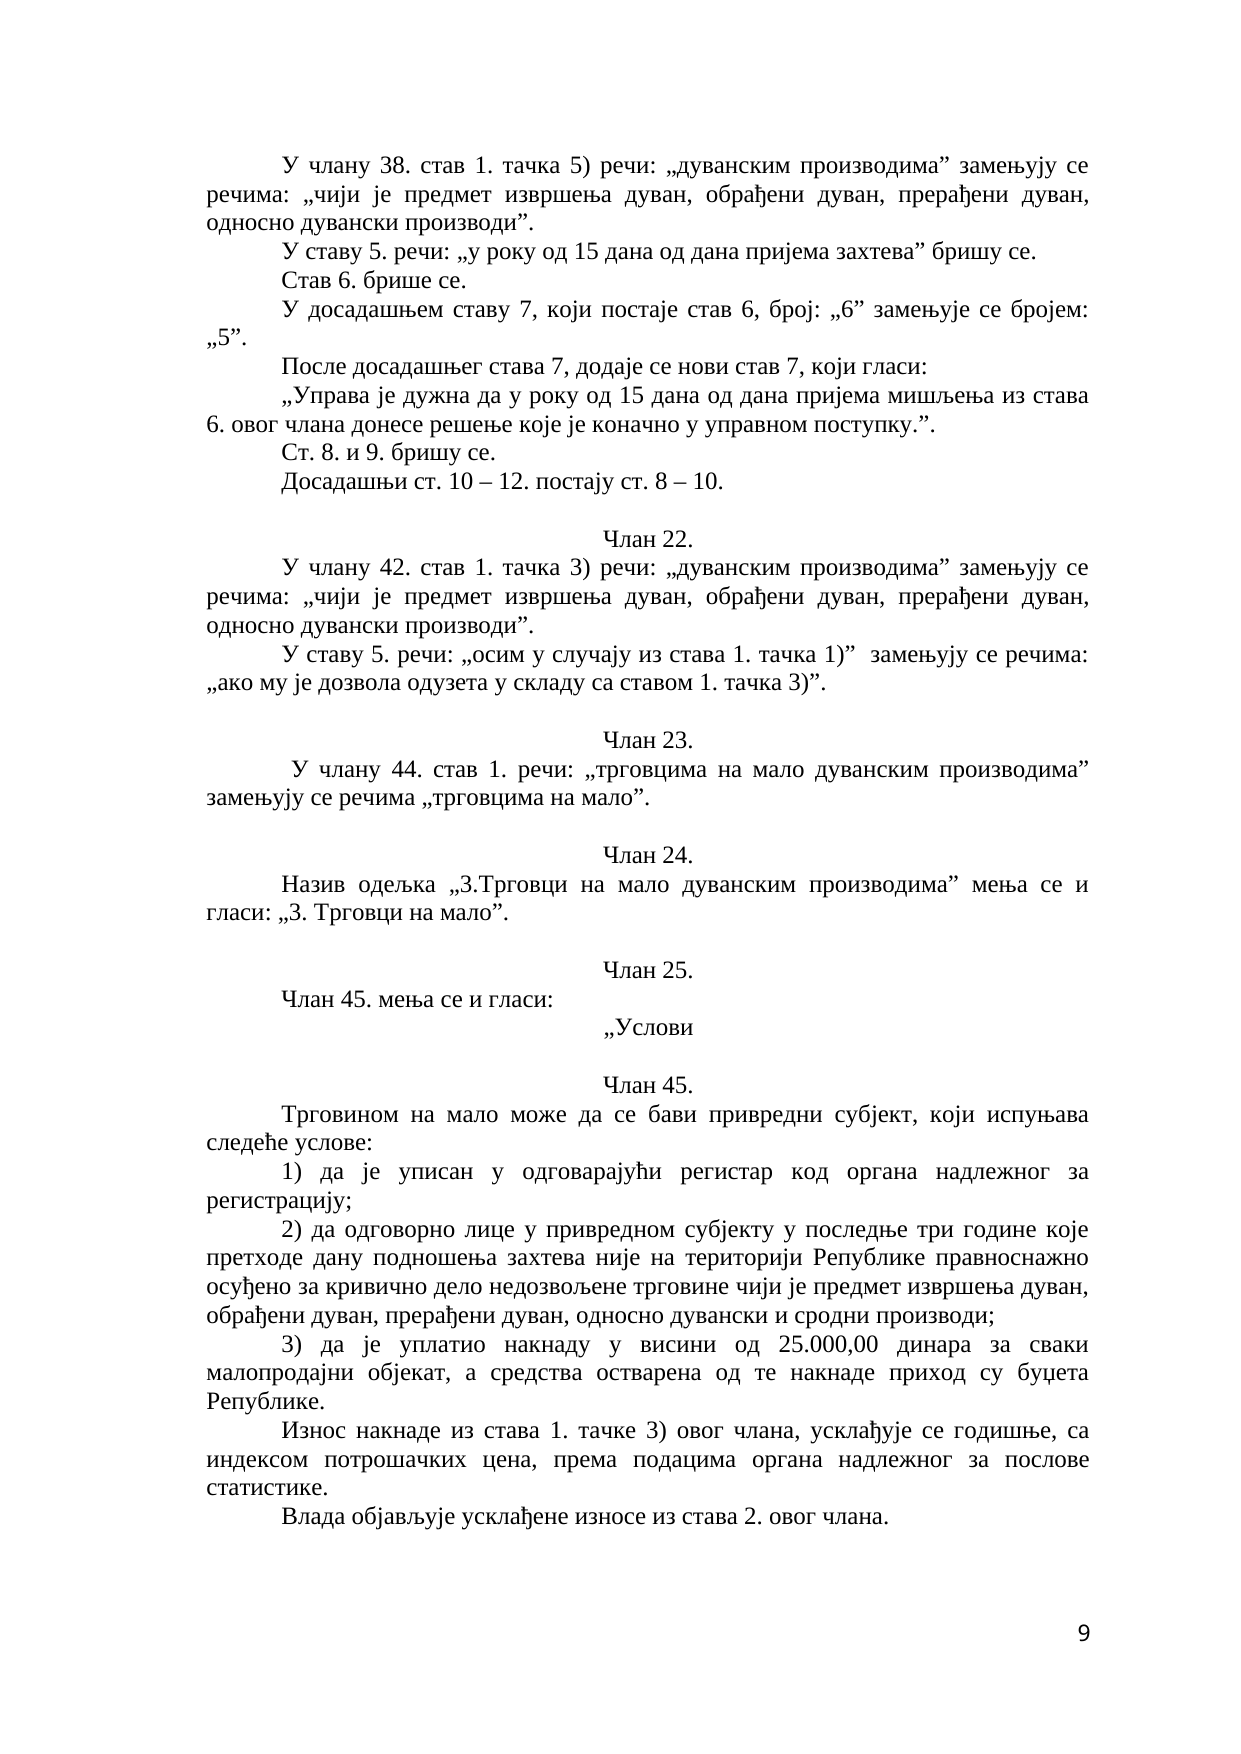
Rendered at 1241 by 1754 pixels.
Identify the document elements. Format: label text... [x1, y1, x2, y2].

text У ставу 5. речи: „осим у случају из става 1. тачка 1)” замењују се речима: „ако му је дозвола одузета у складу са ставом 1. тачка 3)”. [206, 639, 1090, 696]
text Досадашњи ст. 10 – 12. постају ст. 8 – 10. [206, 466, 1090, 495]
text „Управа је дужна да у року од 15 дана од дана пријема мишљења из става 6. овог члана донесе решење које је коначно у управном поступку.”. [206, 380, 1090, 437]
text „Услови [206, 1012, 1090, 1041]
text У члану 38. став 1. тачка 5) речи: „дуванским производима” замењују се речима: „чији је предмет извршења дуван, обрађени дуван, прерађени дуван, односно дувански производи”. [206, 150, 1090, 236]
text Износ накнаде из става 1. тачке 3) овог члана, усклађује се годишње, са индексом потрошачких цена, према подацима органа надлежног за послове статистике. [206, 1415, 1090, 1501]
text У досадашњем ставу 7, који постаје став 6, број: „6” замењује се бројем: „5”. [206, 294, 1090, 351]
text Влада објављује усклађене износе из става 2. овог члана. [206, 1501, 1090, 1530]
text 3) да је уплатио накнаду у висини од 25.000,00 динара за сваки малопродајни објекат, а средства остварена од те накнаде приход су буџета Републике. [206, 1329, 1090, 1415]
text У члану 42. став 1. тачка 3) речи: „дуванским производима” замењују се речима: „чији је предмет извршења дуван, обрађени дуван, прерађени дуван, односно дувански производи”. [206, 552, 1090, 639]
text Члан 45. мења се и гласи: [206, 984, 1090, 1012]
text Назив одељка „3.Трговци на мало дуванским производима” мења се и гласи: „3. Трговци на мало”. [206, 869, 1090, 926]
text Члан 24. [206, 840, 1090, 869]
text Став 6. брише се. [206, 265, 1090, 294]
text У ставу 5. речи: „у року од 15 дана од дана пријема захтева” бришу се. [206, 236, 1090, 265]
text Члан 22. [206, 524, 1090, 552]
text Ст. 8. и 9. бришу се. [206, 437, 1090, 466]
text Члан 25. [206, 955, 1090, 984]
text У члану 44. став 1. речи: „трговцима на мало дуванским производима” замењују се речима „трговцима на мало”. [206, 754, 1090, 811]
text После досадашњег става 7, додаје се нови став 7, који гласи: [206, 351, 1090, 380]
text Члан 23. [206, 725, 1090, 754]
text 2) да одговорно лице у привредном субјекту у последње три године које претходе дану подношења захтева није на територији Републике правноснажно осуђено за кривично дело недозвољене трговине чији је предмет извршења дуван, обрађени дуван, прерађени дуван, односно дувански и сродни производи; [206, 1214, 1090, 1329]
text 1) да је уписан у одговарајући регистар код органа надлежног за регистрацију; [206, 1156, 1090, 1214]
text Трговином на мало може да се бави привредни субјект, који испуњава следеће услове: [206, 1099, 1090, 1156]
text Члан 45. [206, 1070, 1090, 1099]
